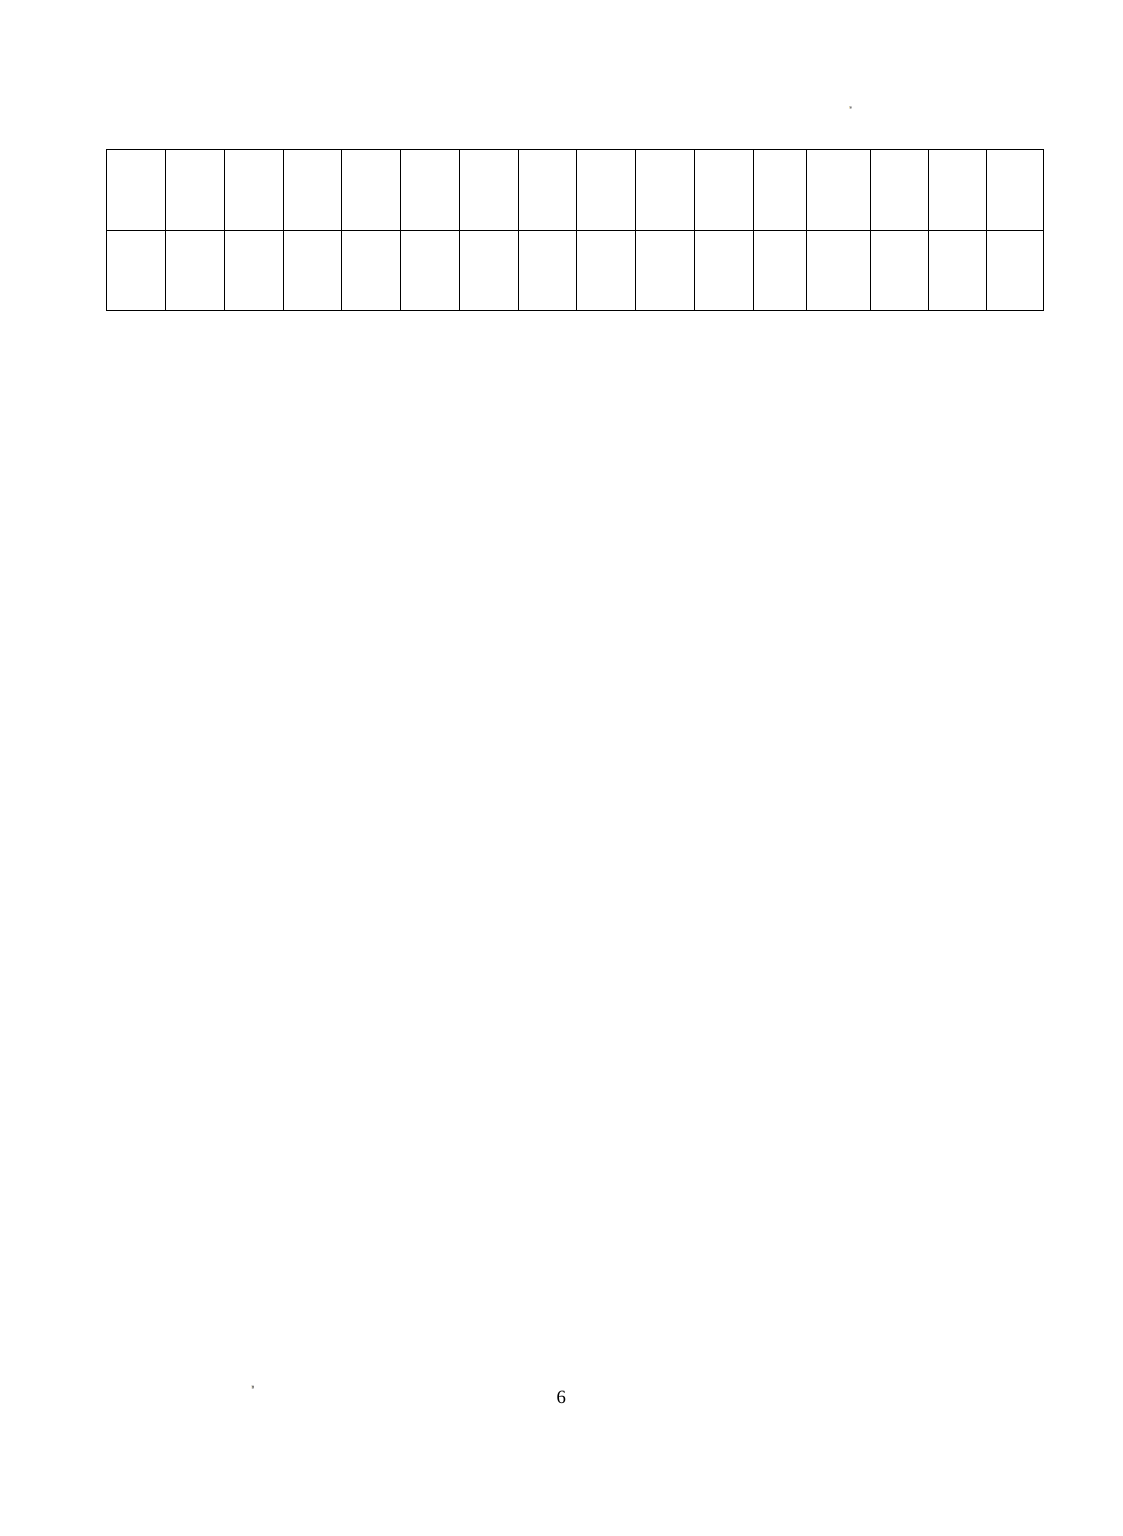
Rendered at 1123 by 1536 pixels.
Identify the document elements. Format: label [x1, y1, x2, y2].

table_cell [636, 150, 694, 229]
table_cell [401, 231, 459, 310]
table_cell [929, 150, 986, 229]
table_cell [987, 231, 1043, 310]
table_cell [460, 231, 518, 310]
table_cell [284, 231, 341, 310]
table_cell [871, 150, 928, 229]
table_cell [342, 150, 400, 229]
table_cell [636, 231, 694, 310]
table_cell [107, 150, 165, 229]
table_cell [754, 231, 806, 310]
table_cell [577, 231, 635, 310]
table_cell [754, 150, 806, 229]
table_cell [225, 231, 283, 310]
table_cell [871, 231, 928, 310]
table_cell [107, 231, 165, 310]
table_cell [929, 231, 986, 310]
table_cell [460, 150, 518, 229]
table_cell [166, 150, 224, 229]
table_cell [695, 231, 753, 310]
table_cell [401, 150, 459, 229]
table_cell [807, 231, 870, 310]
table_cell [695, 150, 753, 229]
table_cell [807, 150, 870, 229]
table_cell [342, 231, 400, 310]
table_cell [225, 150, 283, 229]
table_cell [519, 150, 576, 229]
table_cell [519, 231, 576, 310]
table_cell [166, 231, 224, 310]
table_cell [284, 150, 341, 229]
table_cell [987, 150, 1043, 229]
table_cell [577, 150, 635, 229]
